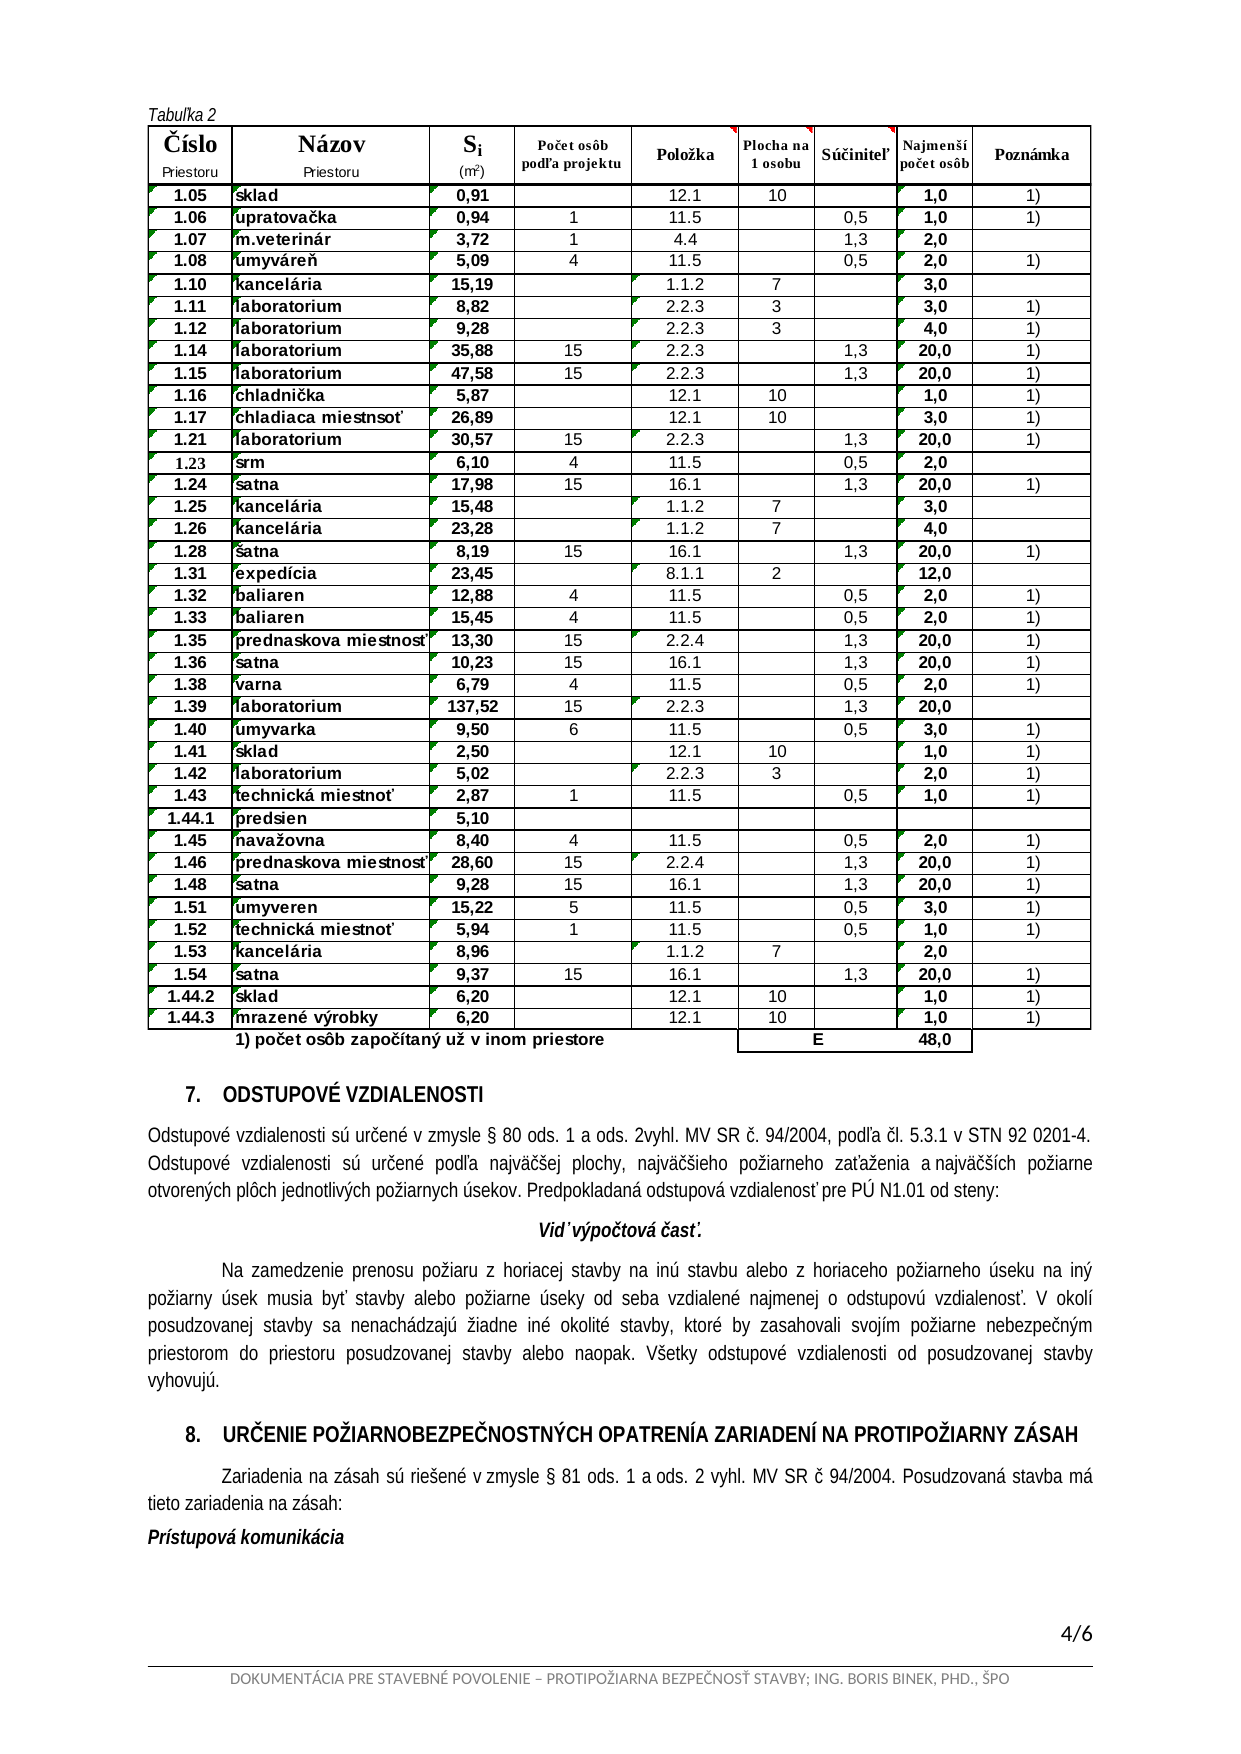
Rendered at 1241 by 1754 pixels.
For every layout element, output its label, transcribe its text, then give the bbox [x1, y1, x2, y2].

text Viď výpočtová časť. [148, 1218, 1093, 1242]
text Odstupové vzdialenosti sú určené v zmysle § 80 ods. 1 a ods. 2vyhl. MV SR č. 94/2004, podľa čl. 5.3.1 v STN 92 0201-4. Odstupové vzdialenosti sú určené podľa najväčšej plochy, najväčšieho požiarneho zaťaženia a najväčších požiarne otvorených plôch jednotlivých požiarnych úsekov. Predpokladaná odstupová vzdialenosť pre PÚ N1.01 od steny: [148, 1123, 1093, 1202]
list ODSTUPOVÉ VZDIALENOSTI [185, 1081, 1093, 1107]
text Prístupová komunikácia [148, 1525, 1093, 1549]
text Zariadenia na zásah sú riešené v zmysle § 81 ods. 1 a ods. 2 vyhl. MV SR č 94/2004. Posudzovaná stavba má tieto zariadenia na zásah: [148, 1463, 1093, 1515]
list URČENIE POŽIARNOBEZPEČNOSTNÝCH OPATRENÍA ZARIADENÍ NA PROTIPOŽIARNY ZÁSAH [185, 1421, 1093, 1447]
text Na zamedzenie prenosu požiaru z horiacej stavby na inú stavbu alebo z horiaceho požiarneho úseku na iný požiarny úsek musia byť stavby alebo požiarne úseky od seba vzdialené najmenej o odstupovú vzdialenosť. V okolí posudzovanej stavby sa nenachádzajú žiadne iné okolité stavby, ktoré by zasahovali svojím požiarne nebezpečným priestorom do priestoru posudzovanej stavby alebo naopak. Všetky odstupové vzdialenosti od posudzovanej stavby vyhovujú. [148, 1258, 1093, 1392]
text Tabuľka 2 [148, 104, 1093, 125]
